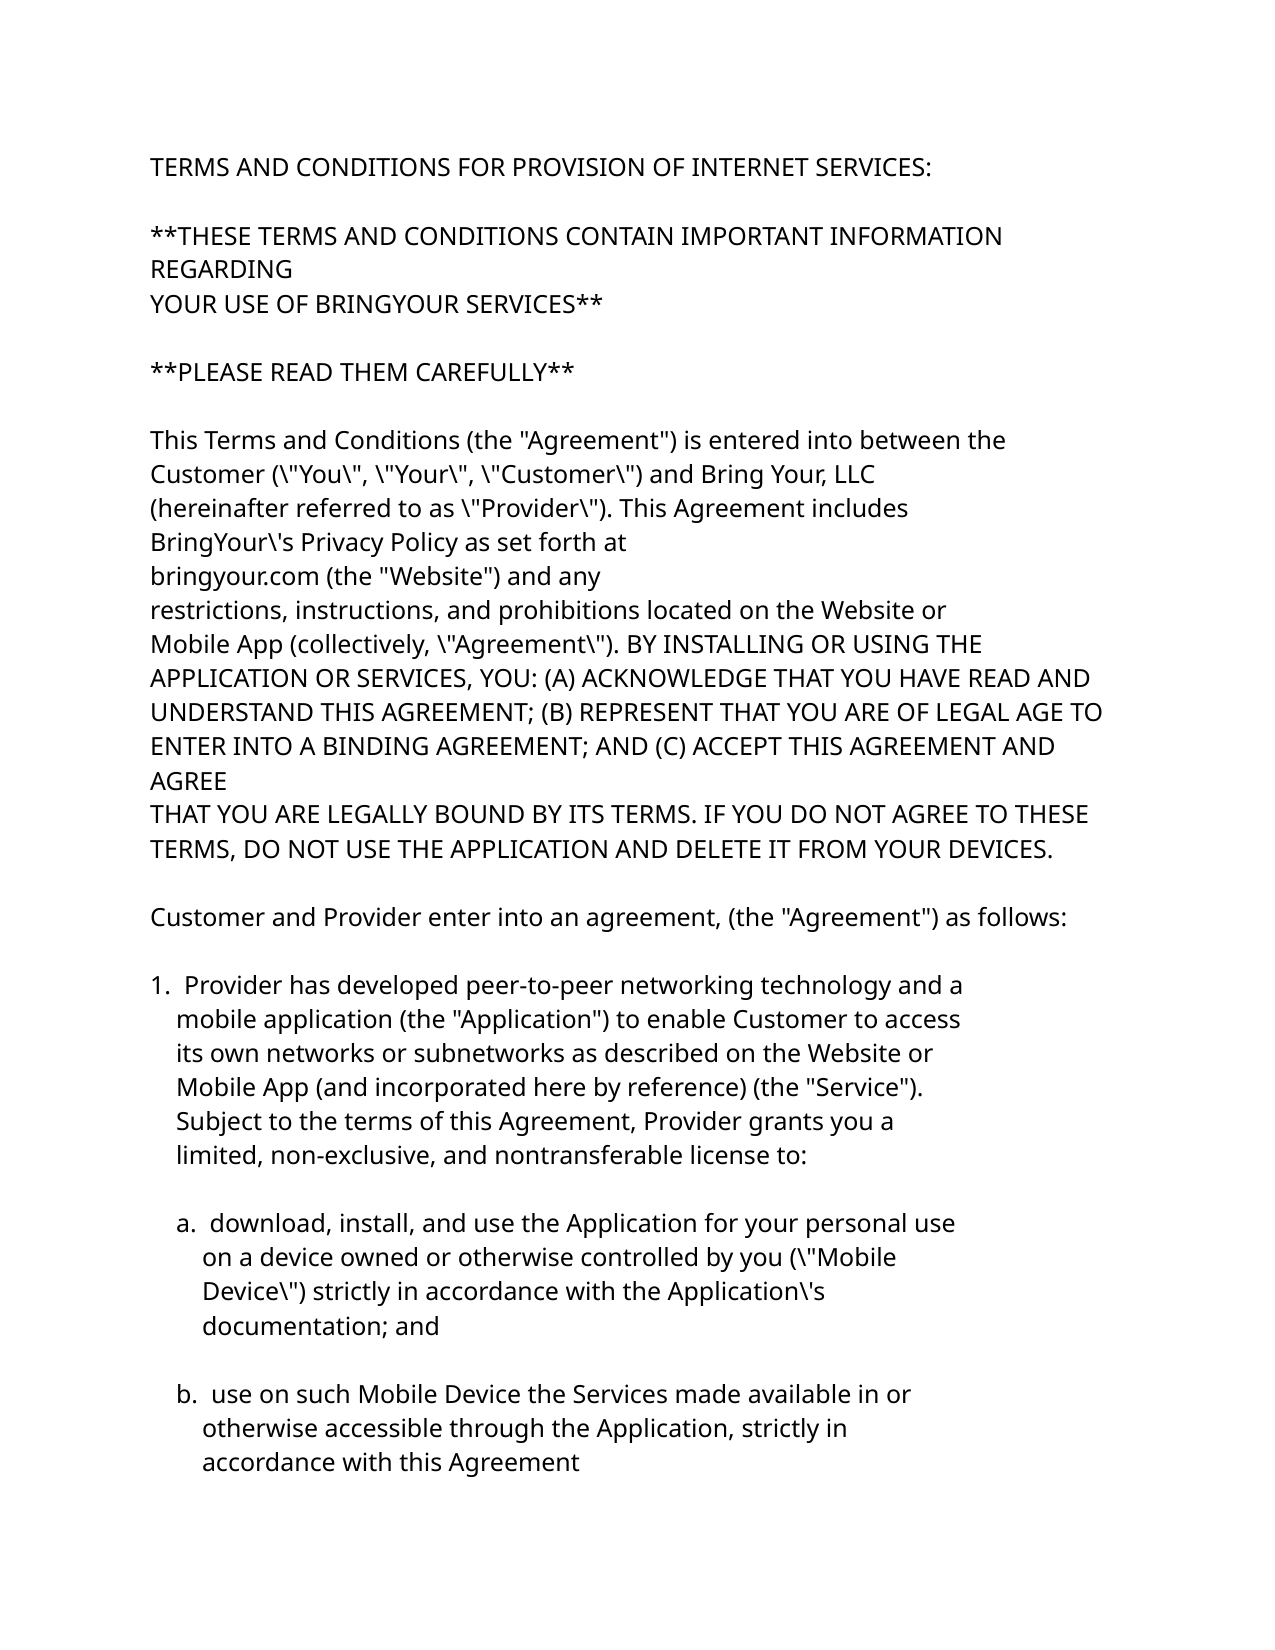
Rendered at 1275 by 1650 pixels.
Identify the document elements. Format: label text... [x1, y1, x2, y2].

text a. download, install, and use the Application for your personal use [150, 1206, 1125, 1240]
text limited, non-exclusive, and nontransferable license to: [150, 1138, 1125, 1172]
text THAT YOU ARE LEGALLY BOUND BY ITS TERMS. IF YOU DO NOT AGREE TO THESE [150, 797, 1125, 831]
text **THESE TERMS AND CONDITIONS CONTAIN IMPORTANT INFORMATION REGARDING [150, 218, 1125, 286]
text Customer and Provider enter into an agreement, (the "Agreement") as follows: [150, 899, 1125, 933]
text (hereinafter referred to as \"Provider\"). This Agreement includes [150, 491, 1125, 525]
text TERMS, DO NOT USE THE APPLICATION AND DELETE IT FROM YOUR DEVICES. [150, 831, 1125, 865]
text This Terms and Conditions (the "Agreement") is entered into between the [150, 422, 1125, 457]
text Device\") strictly in accordance with the Application\'s [150, 1274, 1125, 1308]
text TERMS AND CONDITIONS FOR PROVISION OF INTERNET SERVICES: [150, 150, 1125, 184]
text otherwise accessible through the Application, strictly in [150, 1410, 1125, 1444]
text Mobile App (and incorporated here by reference) (the "Service"). [150, 1070, 1125, 1104]
text APPLICATION OR SERVICES, YOU: (A) ACKNOWLEDGE THAT YOU HAVE READ AND [150, 661, 1125, 695]
text b. use on such Mobile Device the Services made available in or [150, 1376, 1125, 1410]
text UNDERSTAND THIS AGREEMENT; (B) REPRESENT THAT YOU ARE OF LEGAL AGE TO [150, 695, 1125, 729]
text restrictions, instructions, and prohibitions located on the Website or [150, 593, 1125, 627]
text Subject to the terms of this Agreement, Provider grants you a [150, 1104, 1125, 1138]
text BringYour\'s Privacy Policy as set forth at [150, 525, 1125, 559]
text **PLEASE READ THEM CAREFULLY** [150, 354, 1125, 388]
text bringyour.com (the "Website") and any [150, 559, 1125, 593]
text ENTER INTO A BINDING AGREEMENT; AND (C) ACCEPT THIS AGREEMENT AND AGREE [150, 729, 1125, 797]
text 1. Provider has developed peer-to-peer networking technology and a [150, 967, 1125, 1002]
text Customer (\"You\", \"Your\", \"Customer\") and Bring Your, LLC [150, 457, 1125, 491]
text on a device owned or otherwise controlled by you (\"Mobile [150, 1240, 1125, 1274]
text Mobile App (collectively, \"Agreement\"). BY INSTALLING OR USING THE [150, 627, 1125, 661]
text mobile application (the "Application") to enable Customer to access [150, 1002, 1125, 1036]
text YOUR USE OF BRINGYOUR SERVICES** [150, 286, 1125, 320]
text its own networks or subnetworks as described on the Website or [150, 1036, 1125, 1070]
text documentation; and [150, 1308, 1125, 1342]
text accordance with this Agreement [150, 1444, 1125, 1478]
